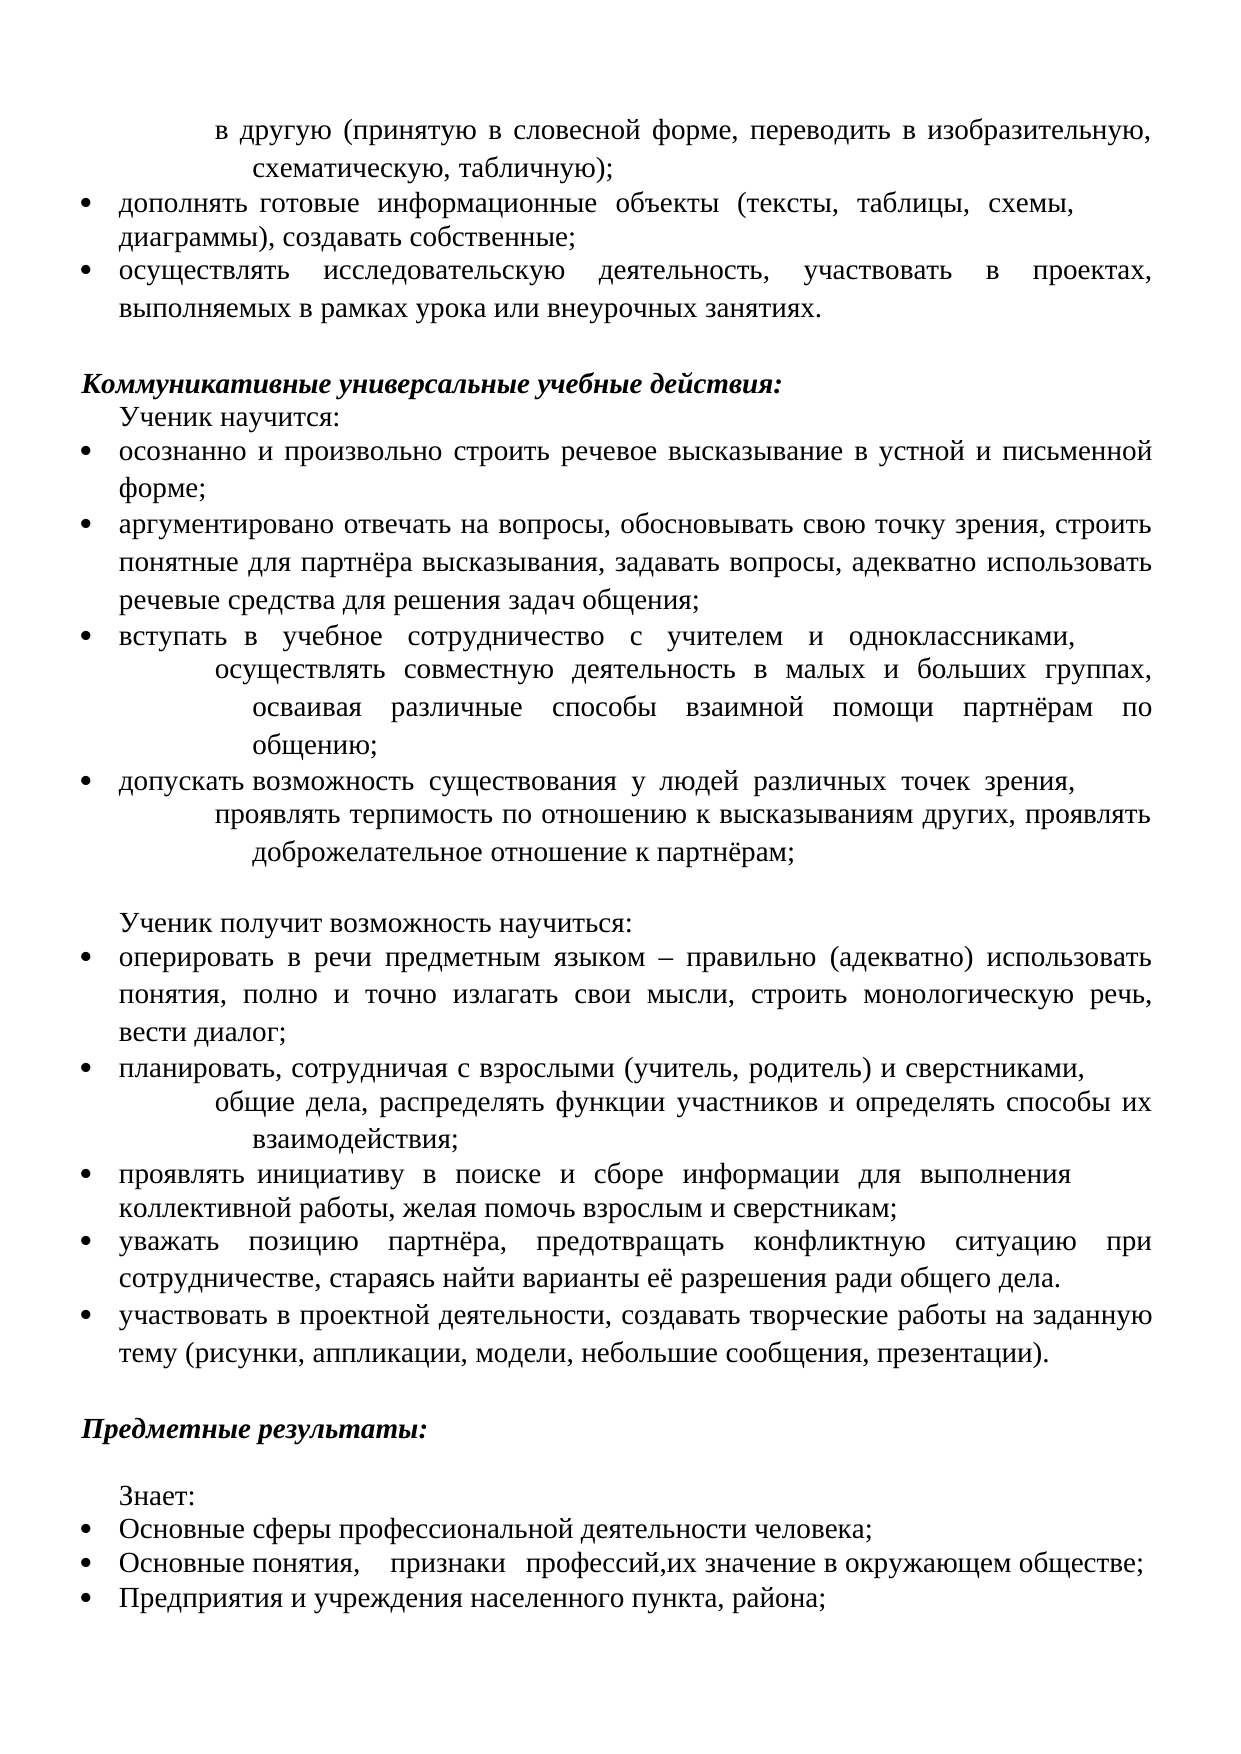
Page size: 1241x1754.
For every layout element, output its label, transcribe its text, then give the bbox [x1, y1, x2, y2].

list вступать в учебное сотрудничество с учителем и одноклассниками, [81, 620, 1221, 651]
text осуществлять совместную деятельность в малых и больших группах, осваивая различные способы взаимной помощи партнёрам по общению; [214, 651, 1152, 761]
list уважать позицию партнёра, предотвращать конфликтную ситуацию при сотрудничестве, стараясь найти варианты её разрешения ради общего дела. [81, 1223, 1152, 1294]
list осуществлять исследовательскую деятельность, участвовать в проектах, выполняемых в рамках урока или внеурочных занятиях. [81, 252, 1152, 324]
list Основные сферы профессиональной деятельности человека; [81, 1511, 1221, 1545]
text диаграммы), создавать собственные; [119, 219, 1221, 252]
list допускать возможность существования у людей различных точек зрения, [81, 765, 1221, 796]
list проявлять инициативу в поиске и сборе информации для выполнения [81, 1159, 1221, 1190]
text общие дела, распределять функции участников и определять способы их взаимодействия; [214, 1084, 1152, 1155]
text проявлять терпимость по отношению к высказываниям других, проявлять доброжелательное отношение к партнёрам; [214, 796, 1152, 867]
list дополнять готовые информационные объекты (тексты, таблицы, схемы, [81, 188, 1221, 219]
list планировать, сотрудничая с взрослыми (учитель, родитель) и сверстниками, [81, 1052, 1221, 1084]
list Основные понятия, признаки профессий,их значение в окружающем обществе; [81, 1545, 1152, 1578]
text Коммуникативные универсальные учебные действия: [81, 366, 1221, 399]
list участвовать в проектной деятельности, создавать творческие работы на заданную тему (рисунки, аппликации, модели, небольшие сообщения, презентации). [81, 1297, 1153, 1369]
text в другую (принятую в словесной форме, переводить в изобразительную, схематическую, табличную); [214, 112, 1151, 184]
text коллективной работы, желая помочь взрослым и сверстникам; [119, 1190, 1221, 1223]
list оперировать в речи предметным языком – правильно (адекватно) использовать понятия, полно и точно излагать свои мысли, строить монологическую речь, вести диалог; [81, 939, 1153, 1048]
list Предприятия и учреждения населенного пункта, района; [81, 1583, 1221, 1614]
list аргументировано отвечать на вопросы, обосновывать свою точку зрения, строить понятные для партнёра высказывания, задавать вопросы, адекватно использовать речевые средства для решения задач общения; [81, 507, 1152, 616]
text Знает: [119, 1478, 1221, 1511]
text Ученик получит возможность научиться: [119, 905, 1221, 939]
text Ученик научится: [119, 399, 1221, 433]
text Предметные результаты: [81, 1411, 1221, 1444]
list осознанно и произвольно строить речевое высказывание в устной и письменной форме; [81, 433, 1153, 503]
